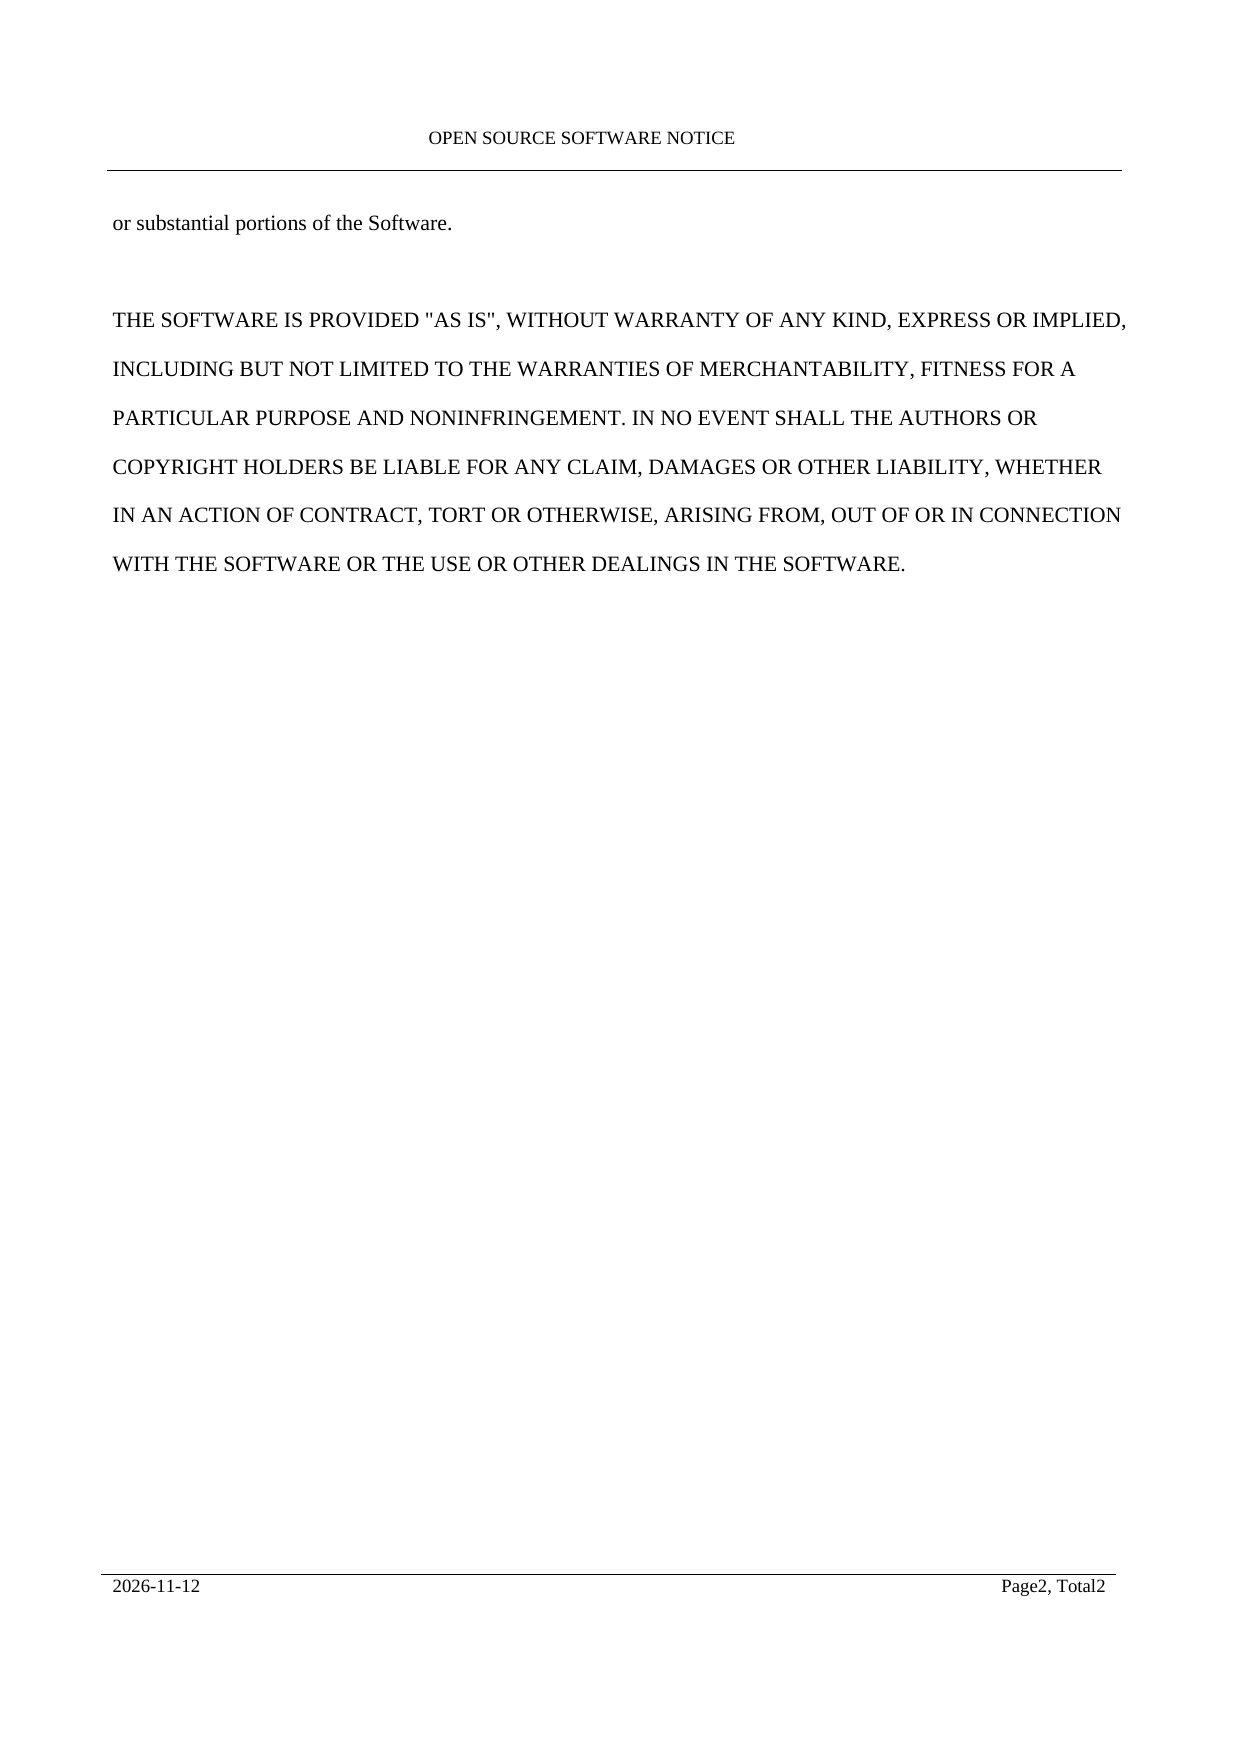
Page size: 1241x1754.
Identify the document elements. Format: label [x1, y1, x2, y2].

text [112, 206, 1128, 580]
